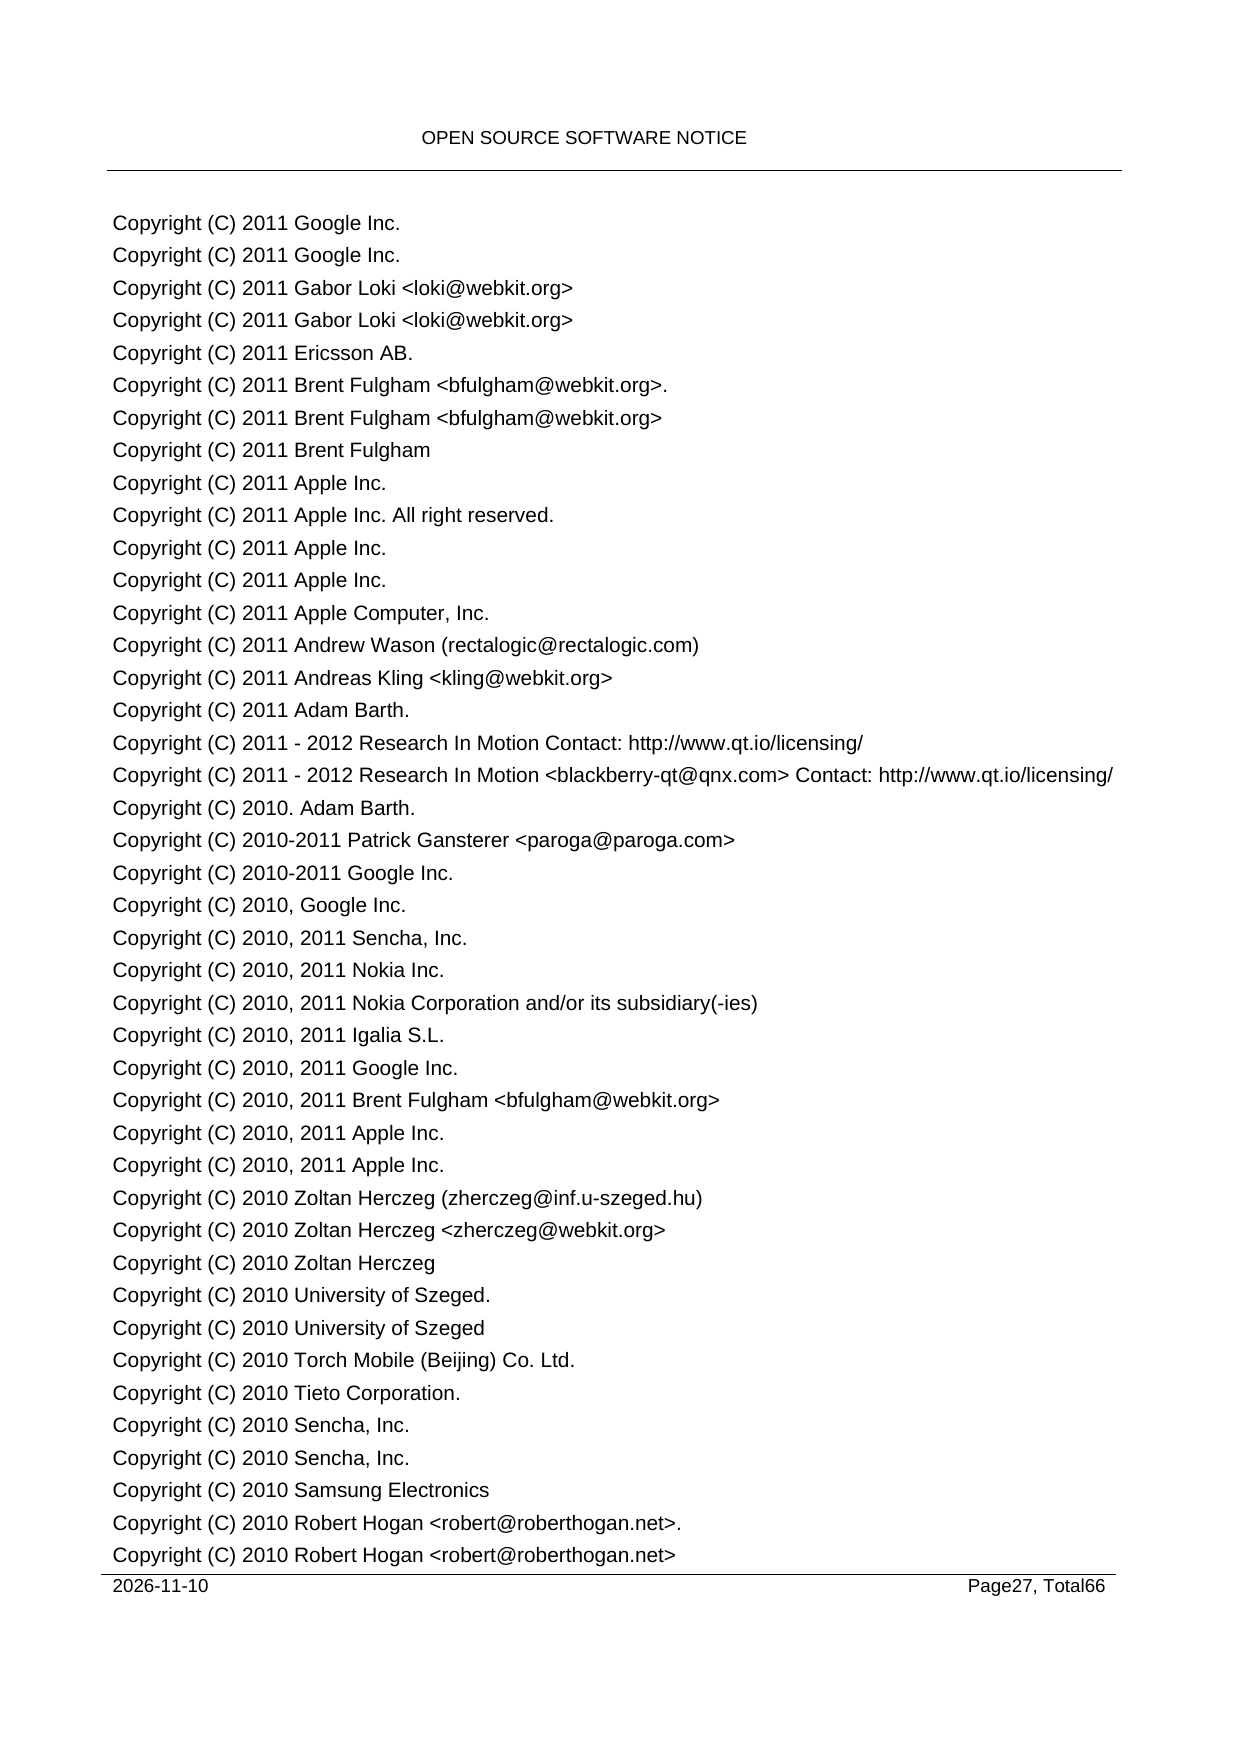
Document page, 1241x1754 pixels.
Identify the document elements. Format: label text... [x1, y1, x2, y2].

text Copyright (C) 2010 Zoltan Herczeg (zherczeg@inf.u-szeged.hu) [112, 1181, 1128, 1214]
text Copyright (C) 2010 Samsung Electronics [112, 1474, 1128, 1506]
text Copyright (C) 2011 Brent Fulgham [112, 434, 1128, 466]
text Copyright (C) 2011 Adam Barth. [112, 694, 1128, 726]
text Copyright (C) 2010 Torch Mobile (Beijing) Co. Ltd. [112, 1344, 1128, 1376]
text Copyright (C) 2010, 2011 Apple Inc. [112, 1116, 1128, 1149]
text Copyright (C) 2011 Ericsson AB. [112, 336, 1128, 369]
text Copyright (C) 2011 Apple Inc. All right reserved. [112, 499, 1128, 531]
text Copyright (C) 2011 Gabor Loki <loki@webkit.org> [112, 304, 1128, 336]
text Copyright (C) 2010 University of Szeged. [112, 1279, 1128, 1311]
text Copyright (C) 2010 Sencha, Inc. [112, 1441, 1128, 1474]
text Copyright (C) 2011 - 2012 Research In Motion <blackberry-qt@qnx.com> Contact: http://www.qt.io/licensing/ [112, 759, 1128, 791]
text Copyright (C) 2010-2011 Patrick Gansterer <paroga@paroga.com> [112, 824, 1128, 856]
text Copyright (C) 2011 Apple Inc. [112, 466, 1128, 499]
text Copyright (C) 2010 Zoltan Herczeg [112, 1246, 1128, 1279]
text Copyright (C) 2011 Gabor Loki <loki@webkit.org> [112, 271, 1128, 304]
text Copyright (C) 2010 Zoltan Herczeg <zherczeg@webkit.org> [112, 1214, 1128, 1246]
text Copyright (C) 2010, 2011 Brent Fulgham <bfulgham@webkit.org> [112, 1084, 1128, 1116]
text Copyright (C) 2011 Apple Inc. [112, 531, 1128, 564]
text Copyright (C) 2010 Tieto Corporation. [112, 1376, 1128, 1409]
text Copyright (C) 2010, Google Inc. [112, 889, 1128, 921]
text Copyright (C) 2011 Apple Computer, Inc. [112, 596, 1128, 629]
text Copyright (C) 2011 Apple Inc. [112, 564, 1128, 596]
text Copyright (C) 2011 Andreas Kling <kling@webkit.org> [112, 661, 1128, 694]
text Copyright (C) 2010 Robert Hogan <robert@roberthogan.net>. [112, 1506, 1128, 1539]
text Copyright (C) 2010, 2011 Nokia Inc. [112, 954, 1128, 986]
text Copyright (C) 2011 Google Inc. [112, 206, 1128, 239]
text Copyright (C) 2011 Andrew Wason (rectalogic@rectalogic.com) [112, 629, 1128, 661]
text Copyright (C) 2010 Sencha, Inc. [112, 1409, 1128, 1441]
text Copyright (C) 2010 University of Szeged [112, 1311, 1128, 1344]
text Copyright (C) 2011 Brent Fulgham <bfulgham@webkit.org>. [112, 369, 1128, 401]
text Copyright (C) 2010, 2011 Google Inc. [112, 1051, 1128, 1084]
text Copyright (C) 2010, 2011 Sencha, Inc. [112, 921, 1128, 954]
text Copyright (C) 2010, 2011 Nokia Corporation and/or its subsidiary(-ies) [112, 986, 1128, 1019]
text Copyright (C) 2010 Robert Hogan <robert@roberthogan.net> [112, 1539, 1128, 1571]
text Copyright (C) 2011 Google Inc. [112, 239, 1128, 271]
text Copyright (C) 2011 - 2012 Research In Motion Contact: http://www.qt.io/licensing/ [112, 726, 1128, 759]
text Copyright (C) 2010. Adam Barth. [112, 791, 1128, 824]
text Copyright (C) 2010-2011 Google Inc. [112, 856, 1128, 889]
text Copyright (C) 2010, 2011 Apple Inc. [112, 1149, 1128, 1181]
text Copyright (C) 2010, 2011 Igalia S.L. [112, 1019, 1128, 1051]
text Copyright (C) 2011 Brent Fulgham <bfulgham@webkit.org> [112, 401, 1128, 434]
